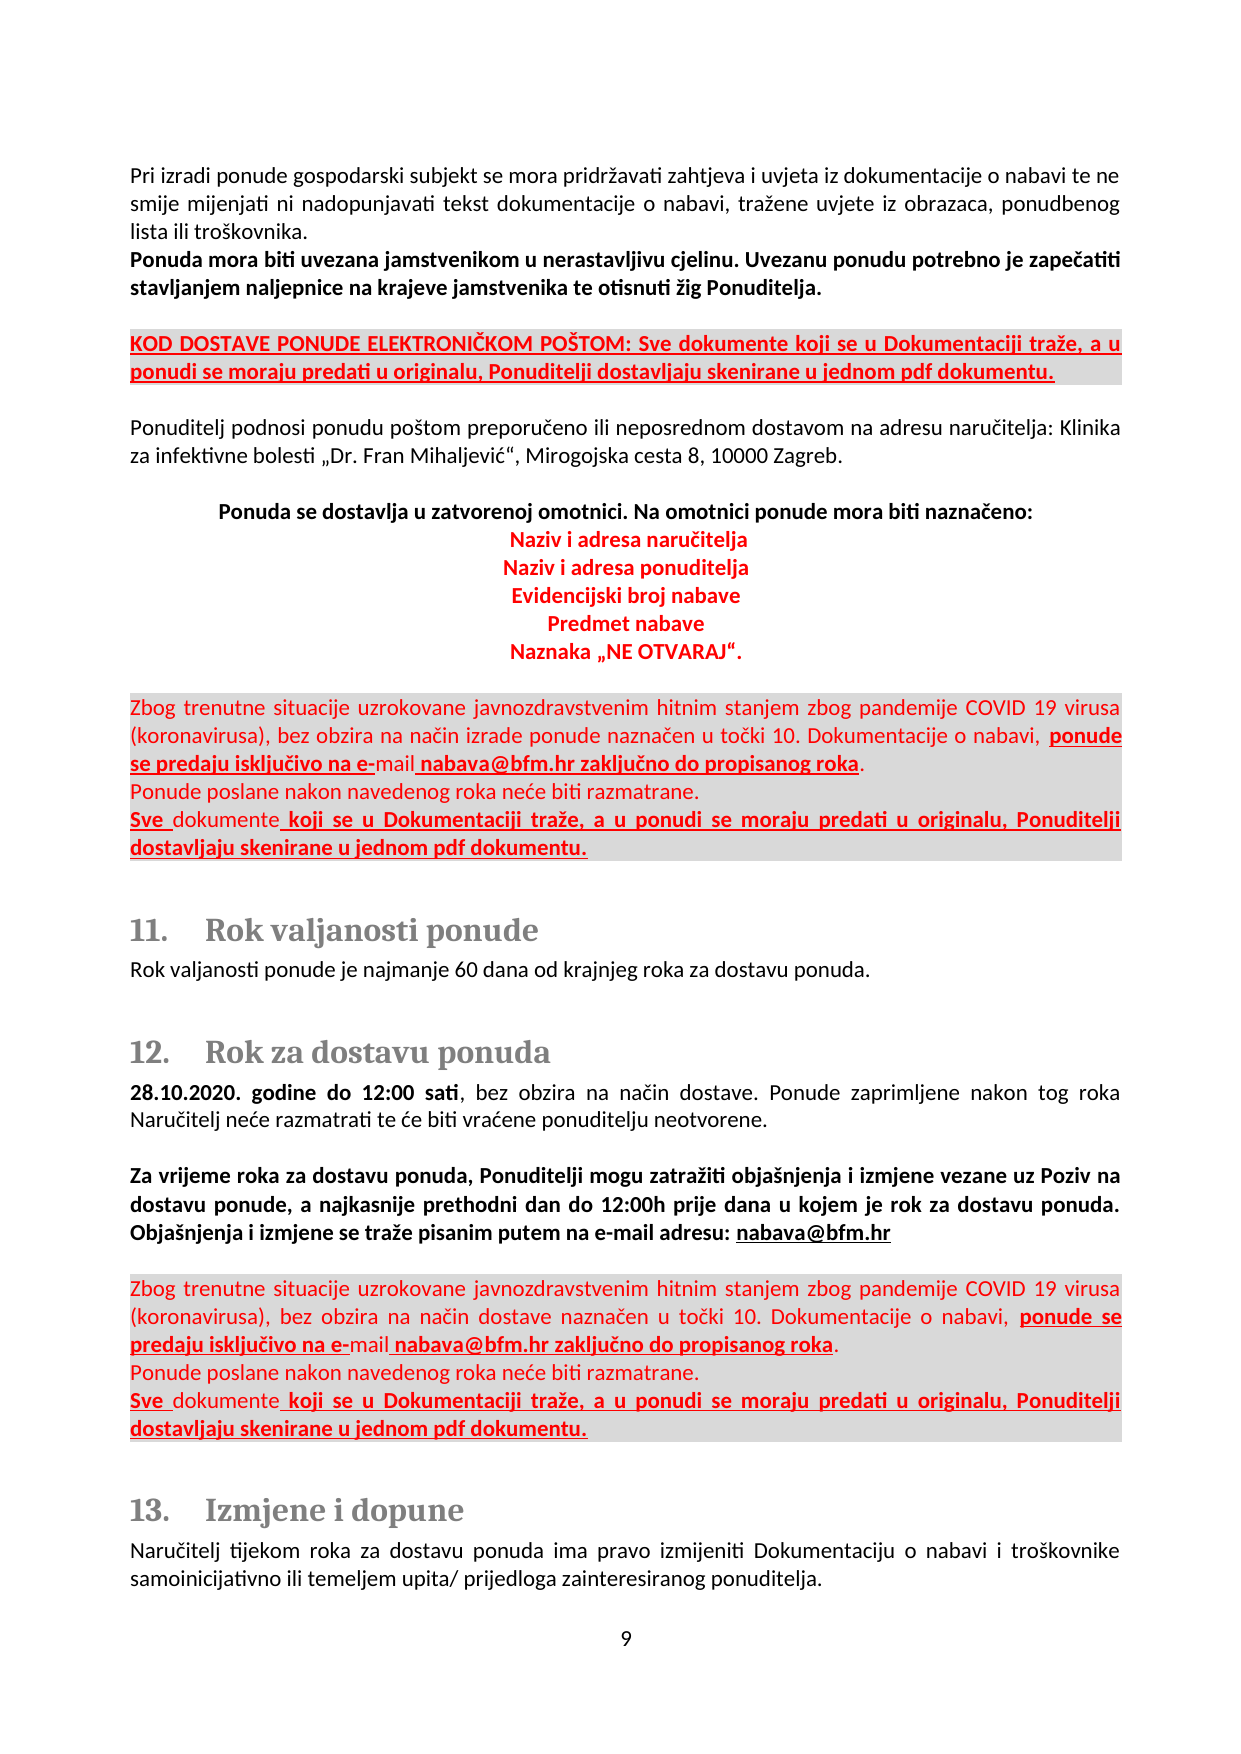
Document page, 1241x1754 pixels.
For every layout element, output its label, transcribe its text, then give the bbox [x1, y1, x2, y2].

text Rok valjanosti ponude [130, 911, 1122, 950]
text Ponuda mora biti uvezana jamstvenikom u nerastavljivu cjelinu. Uvezanu ponudu potrebno je zapečatiti stavljanjem naljepnice na krajeve jamstvenika te otisnuti žig Ponuditelja. [130, 245, 1122, 301]
text 28.10.2020. godine do 12:00 sati, bez obzira na način dostave. Ponude zaprimljene nakon tog roka Naručitelj neće razmatrati te će biti vraćene ponuditelju neotvorene. [130, 1078, 1122, 1134]
text KOD DOSTAVE PONUDE ELEKTRONIČKOM POŠTOM: Sve dokumente koji se u Dokumentaciji traže, a u ponudi se moraju predati u originalu, Ponuditelji dostavljaju skenirane u jednom pdf dokumentu. [130, 329, 1122, 353]
text Ponuditelj podnosi ponudu poštom preporučeno ili neposrednom dostavom na adresu naručitelja: Klinika za infektivne bolesti „Dr. Fran Mihaljević“, Mirogojska cesta 8, 10000 Zagreb. [130, 413, 1122, 469]
text Ponuda se dostavlja u zatvorenoj omotnici. Na omotnici ponude mora biti naznačeno: [130, 497, 1122, 525]
text Naziv i adresa ponuditelja [130, 553, 1122, 581]
text Izmjene i dopune [130, 1492, 1122, 1530]
text Rok valjanosti ponude je najmanje 60 dana od krajnjeg roka za dostavu ponuda. [130, 956, 1122, 983]
text Evidencijski broj nabave [130, 581, 1122, 609]
text Ponude poslane nakon navedenog roka neće biti razmatrane. [130, 1358, 1122, 1386]
text KOD DOSTAVE PONUDE ELEKTRONIČKOM POŠTOM: Sve dokumente koji se u Dokumentaciji traže, a u ponudi se moraju predati u originalu, Ponuditelji dostavljaju skenirane u jednom pdf dokumentu. [130, 355, 1122, 385]
text Naziv i adresa naručitelja [130, 525, 1122, 553]
text Naručitelj tijekom roka za dostavu ponuda ima pravo izmijeniti Dokumentaciju o nabavi i troškovnike samoinicijativno ili temeljem upita/ prijedloga zainteresiranog ponuditelja. [130, 1536, 1122, 1592]
text Rok za dostavu ponuda [130, 1033, 1122, 1072]
text Sve dokumente koji se u Dokumentaciji traže, a u ponudi se moraju predati u originalu, Ponuditelji dostavljaju skenirane u jednom pdf dokumentu. [130, 1386, 1122, 1442]
text Predmet nabave [130, 609, 1122, 637]
text Ponude poslane nakon navedenog roka neće biti razmatrane. [130, 777, 1122, 805]
text Naznaka „NE OTVARAJ“. [130, 637, 1122, 665]
text Pri izradi ponude gospodarski subjekt se mora pridržavati zahtjeva i uvjeta iz dokumentacije o nabavi te ne smije mijenjati ni nadopunjavati tekst dokumentacije o nabavi, tražene uvjete iz obrazaca, ponudbenog lista ili troškovnika. [130, 161, 1122, 245]
text Za vrijeme roka za dostavu ponuda, Ponuditelji mogu zatražiti objašnjenja i izmjene vezane uz Poziv na dostavu ponude, a najkasnije prethodni dan do 12:00h prije dana u kojem je rok za dostavu ponuda. Objašnjenja i izmjene se traže pisanim putem na e-mail adresu: nabava@bfm.hr [130, 1162, 1122, 1246]
text Zbog trenutne situacije uzrokovane javnozdravstvenim hitnim stanjem zbog pandemije COVID 19 virusa (koronavirusa), bez obzira na način izrade ponude naznačen u točki 10. Dokumentacije o nabavi, ponude se predaju isključivo na e-mail nabava@bfm.hr zaključno do propisanog roka. [130, 693, 1122, 777]
text Sve dokumente koji se u Dokumentaciji traže, a u ponudi se moraju predati u originalu, Ponuditelji dostavljaju skenirane u jednom pdf dokumentu. [130, 805, 1122, 861]
text Zbog trenutne situacije uzrokovane javnozdravstvenim hitnim stanjem zbog pandemije COVID 19 virusa (koronavirusa), bez obzira na način dostave naznačen u točki 10. Dokumentacije o nabavi, ponude se predaju isključivo na e-mail nabava@bfm.hr zaključno do propisanog roka. [130, 1274, 1122, 1358]
